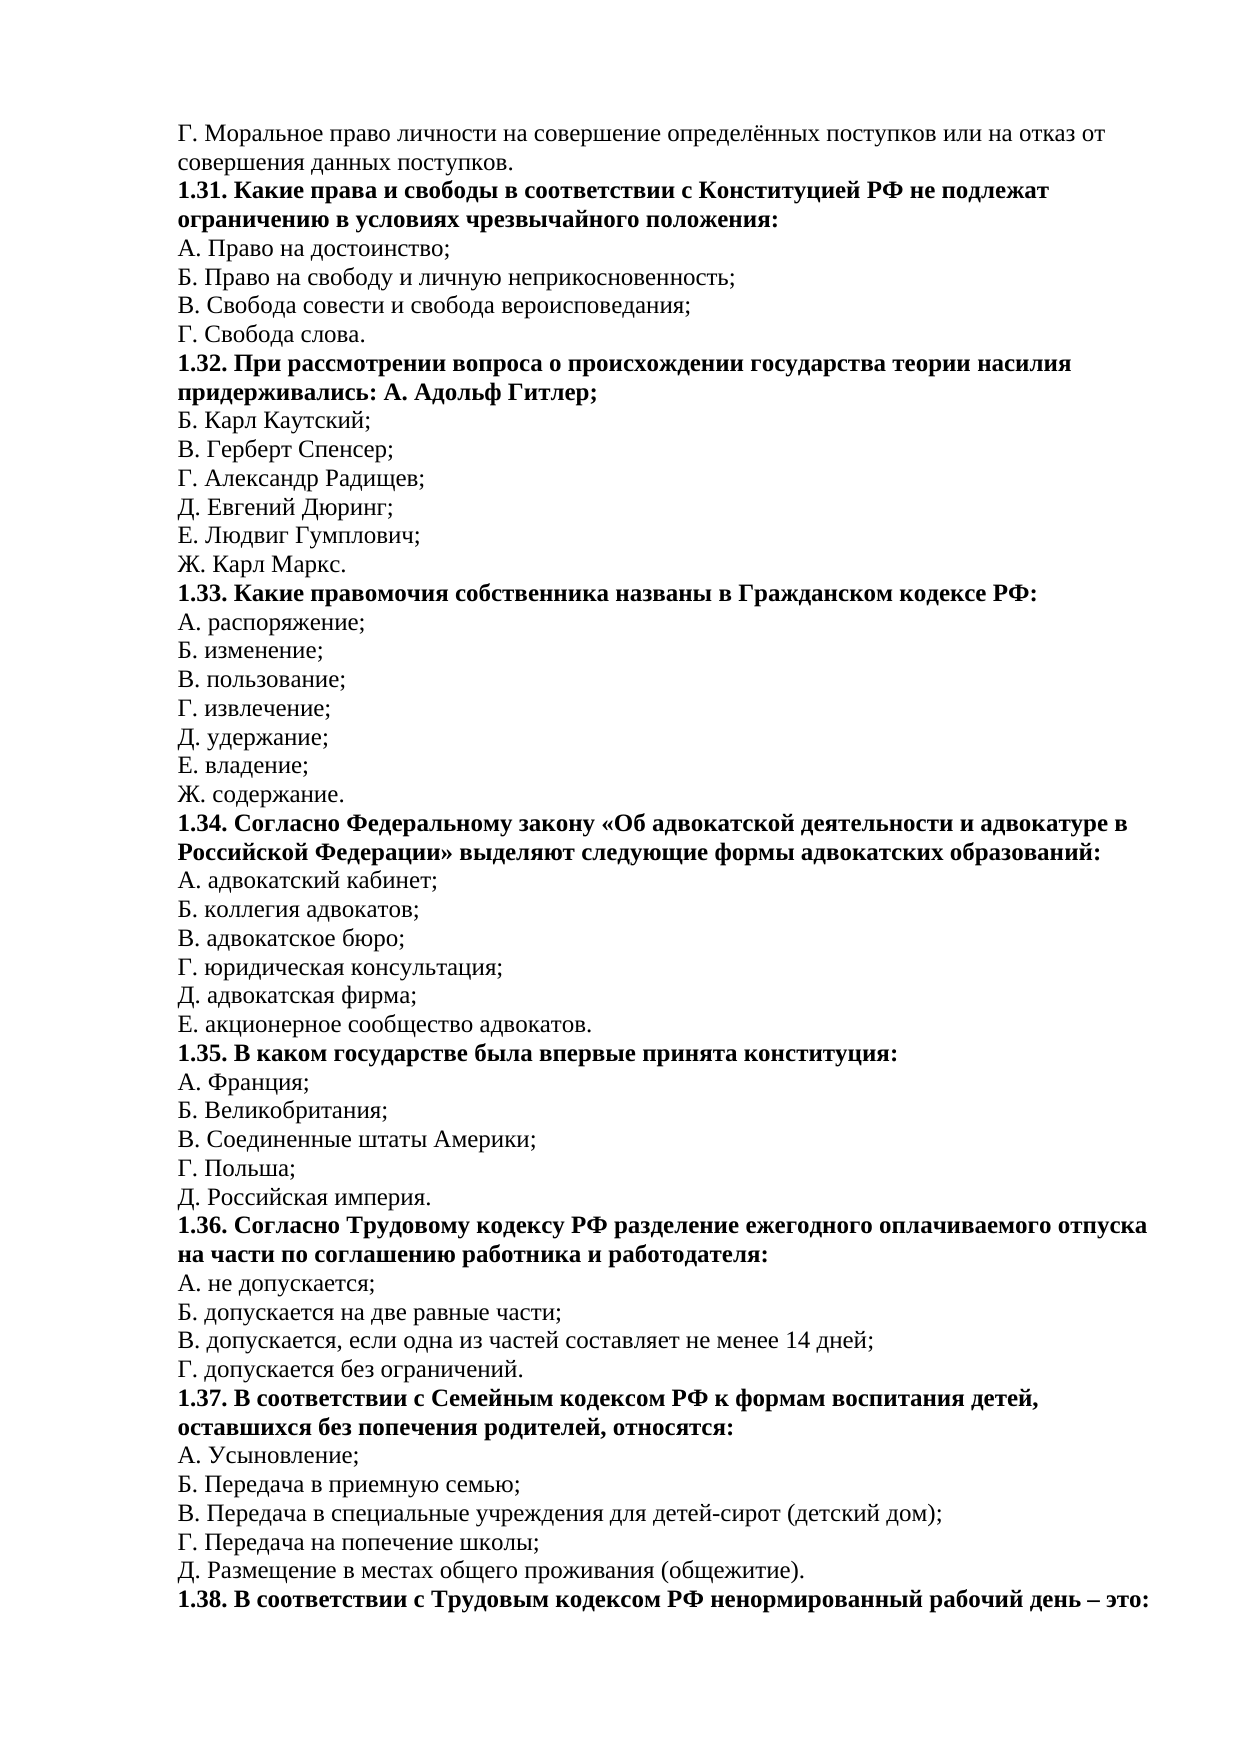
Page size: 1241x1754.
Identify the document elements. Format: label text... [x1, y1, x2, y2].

text Б. коллегия адвокатов; [177, 894, 1152, 923]
text Г. Свобода слова. [177, 319, 1152, 348]
text А. не допускается; [177, 1268, 1152, 1297]
text В. Соединенные штаты Америки; [177, 1124, 1152, 1153]
text Ж. содержание. [177, 779, 1152, 808]
text А. Усыновление; [177, 1441, 1152, 1469]
text 1.36. Согласно Трудовому кодексу РФ разделение ежегодного оплачиваемого отпуска на части по соглашению работника и работодателя: [177, 1211, 1152, 1268]
text А. Право на достоинство; [177, 233, 1152, 262]
text Б. Передача в приемную семью; [177, 1469, 1152, 1498]
text Б. допускается на две равные части; [177, 1297, 1152, 1326]
text 1.37. В соответствии с Семейным кодексом РФ к формам воспитания детей, оставшихся без попечения родителей, относятся: [177, 1383, 1152, 1441]
text Е. Людвиг Гумплович; [177, 521, 1152, 549]
text В. Герберт Спенсер; [177, 434, 1152, 463]
text В. Свобода совести и свобода вероисповедания; [177, 291, 1152, 319]
text 1.31. Какие права и свободы в соответствии с Конституцией РФ не подлежат ограничению в условиях чрезвычайного положения: [177, 176, 1152, 233]
text 1.38. В соответствии с Трудовым кодексом РФ ненормированный рабочий день – это: [177, 1584, 1152, 1613]
text В. допускается, если одна из частей составляет не менее 14 дней; [177, 1326, 1152, 1354]
text А. адвокатский кабинет; [177, 866, 1152, 894]
text Е. владение; [177, 751, 1152, 779]
text Д. удержание; [177, 722, 1152, 751]
text В. Передача в специальные учреждения для детей-сирот (детский дом); [177, 1498, 1152, 1527]
text 1.34. Согласно Федеральному закону «Об адвокатской деятельности и адвокатуре в Российской Федерации» выделяют следующие формы адвокатских образований: [177, 808, 1152, 866]
text Г. юридическая консультация; [177, 952, 1152, 981]
text Е. акционерное сообщество адвокатов. [177, 1009, 1152, 1038]
text Б. Карл Каутский; [177, 406, 1152, 434]
text А. распоряжение; [177, 607, 1152, 636]
text Б. изменение; [177, 636, 1152, 664]
text В. пользование; [177, 664, 1152, 693]
text Г. допускается без ограничений. [177, 1354, 1152, 1383]
text Г. Польша; [177, 1153, 1152, 1182]
text 1.33. Какие правомочия собственника названы в Гражданском кодексе РФ: [177, 578, 1152, 607]
text Д. Российская империя. [177, 1182, 1152, 1211]
text Д. Евгений Дюринг; [177, 492, 1152, 521]
text А. Франция; [177, 1067, 1152, 1096]
text 1.32. При рассмотрении вопроса о происхождении государства теории насилия придерживались: А. Адольф Гитлер; [177, 348, 1152, 406]
text Г. извлечение; [177, 693, 1152, 722]
text Г. Передача на попечение школы; [177, 1527, 1152, 1556]
text Ж. Карл Маркс. [177, 549, 1152, 578]
text Б. Великобритания; [177, 1096, 1152, 1124]
text Б. Право на свободу и личную неприкосновенность; [177, 262, 1152, 291]
text Д. Размещение в местах общего проживания (общежитие). [177, 1556, 1152, 1584]
text 1.35. В каком государстве была впервые принята конституция: [177, 1038, 1152, 1067]
text Д. адвокатская фирма; [177, 981, 1152, 1009]
text Г. Александр Радищев; [177, 463, 1152, 492]
text В. адвокатское бюро; [177, 923, 1152, 952]
text Г. Моральное право личности на совершение определённых поступков или на отказ от совершения данных поступков. [177, 118, 1152, 176]
